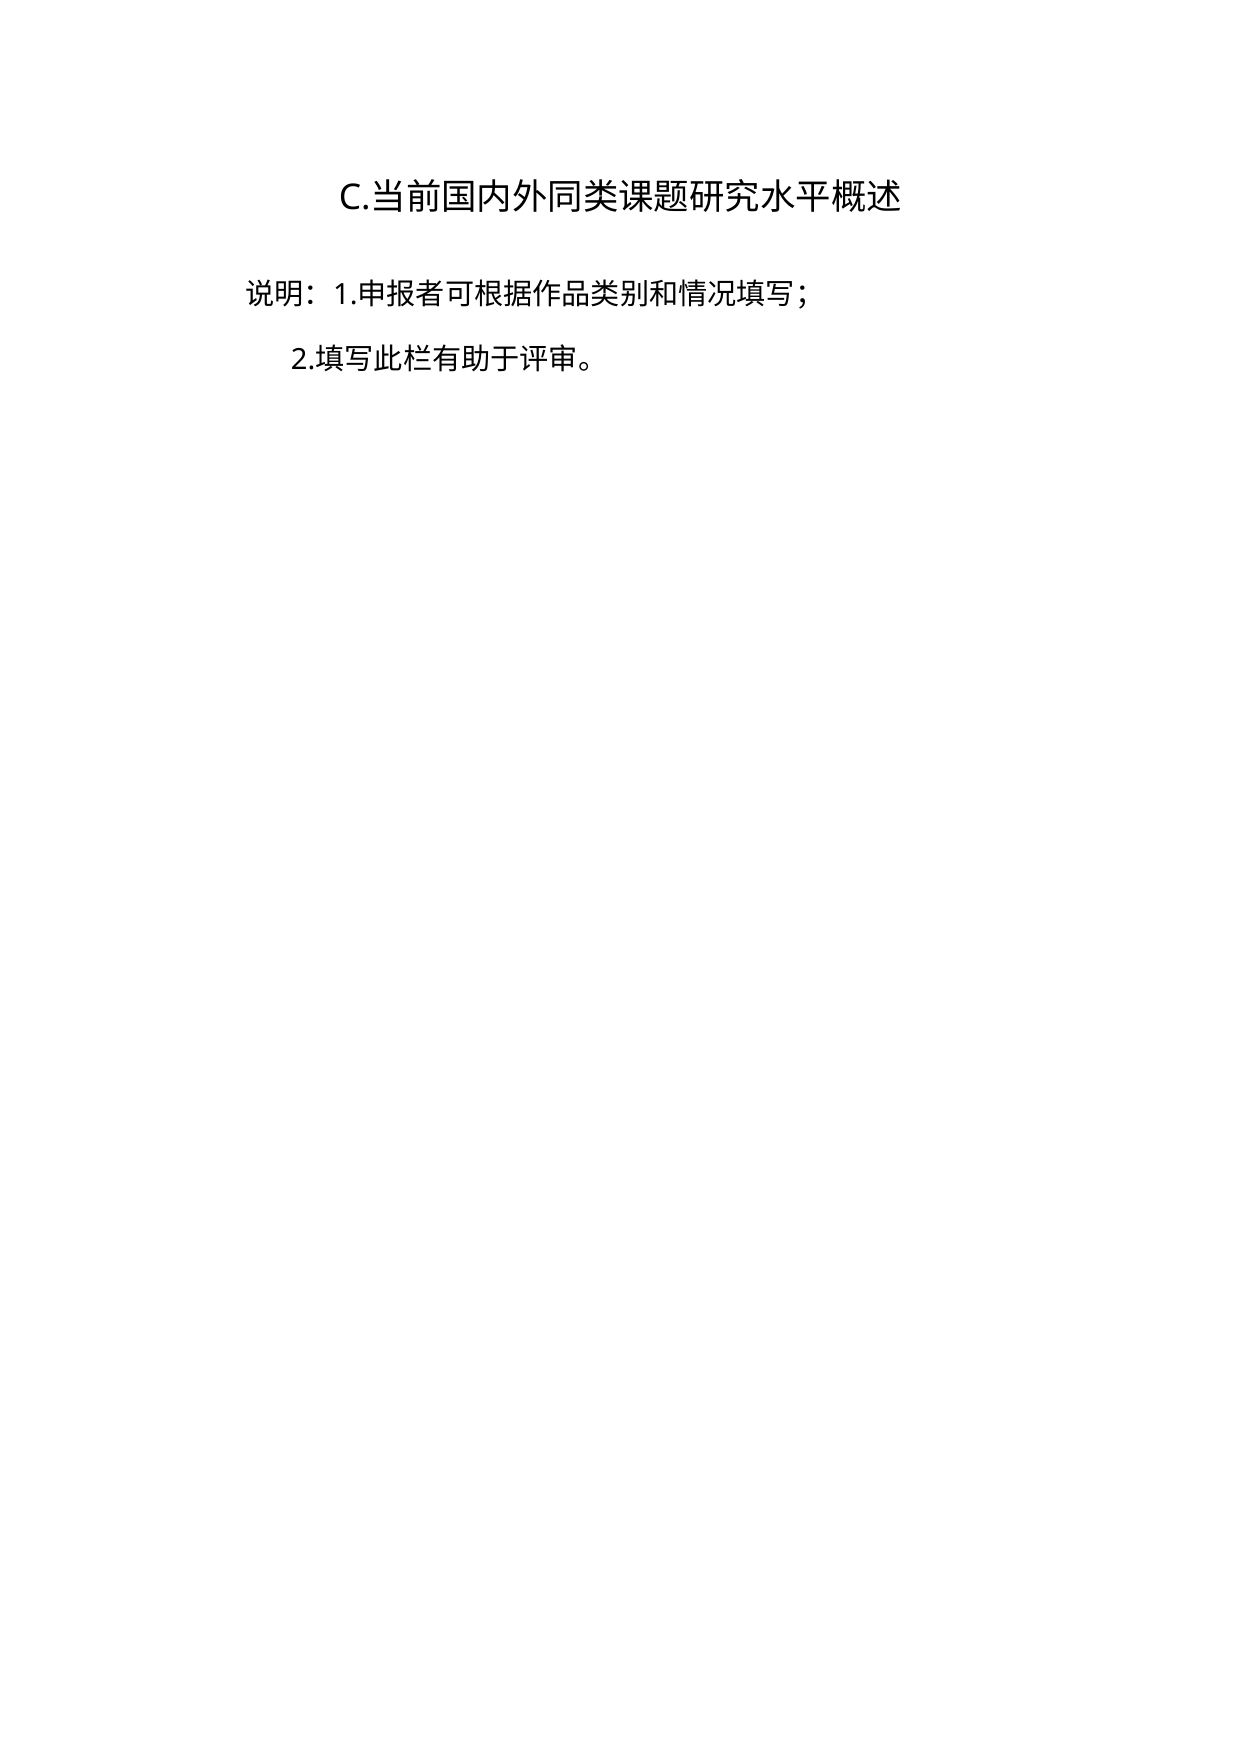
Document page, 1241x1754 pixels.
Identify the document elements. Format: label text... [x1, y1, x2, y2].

text C.当前国内外同类课题研究水平概述 [187, 162, 1053, 227]
text 说明：1.申报者可根据作品类别和情况填写； [187, 259, 1053, 324]
text 2.填写此栏有助于评审。 [187, 324, 1053, 389]
